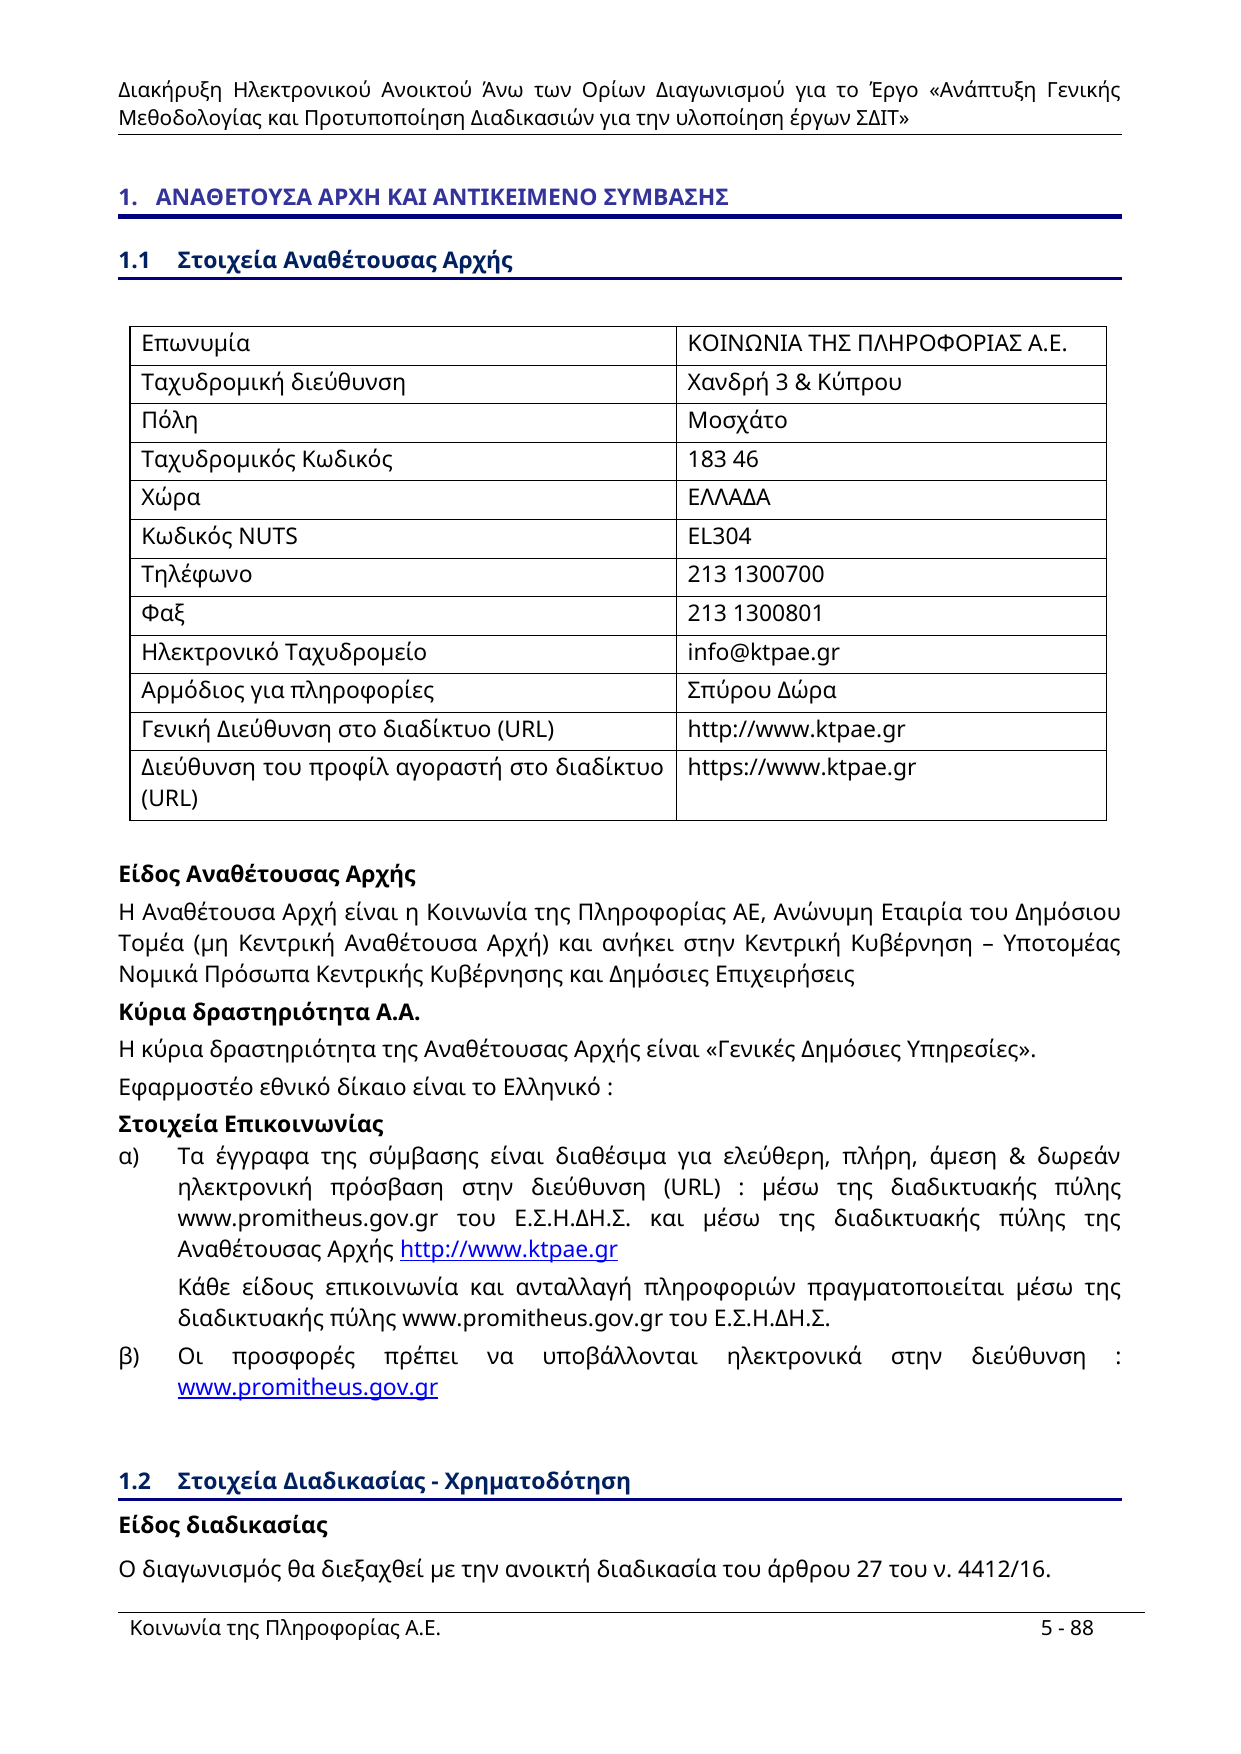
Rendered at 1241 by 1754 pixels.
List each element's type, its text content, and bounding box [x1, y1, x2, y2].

text Είδος Αναθέτουσας Αρχής [118, 858, 1122, 890]
text Εφαρμοστέο εθνικό δίκαιο είναι το Ελληνικό : [118, 1071, 1122, 1102]
table_cell Ηλεκτρονικό Ταχυδρομείο [131, 636, 676, 673]
table_cell info@ktpae.gr [677, 636, 1106, 673]
subtitle Στοιχεία Αναθέτουσας Αρχής [118, 244, 1122, 277]
table_cell 213 1300700 [677, 559, 1106, 596]
subtitle ΑΝΑΘΕΤΟΥΣΑ ΑΡΧΗ ΚΑΙ ΑΝΤΙΚΕΙΜΕΝΟ ΣΥΜΒΑΣΗΣ [118, 181, 1122, 214]
table_cell Ταχυδρομική διεύθυνση [131, 366, 676, 403]
text Ο διαγωνισμός θα διεξαχθεί με την ανοικτή διαδικασία του άρθρου 27 του ν. 4412/16. [118, 1553, 1122, 1584]
text Είδος διαδικασίας [118, 1509, 1122, 1541]
table_cell Κωδικός ΝUTS [131, 520, 676, 557]
table_cell Γενική Διεύθυνση στο διαδίκτυο (URL) [131, 713, 676, 750]
text Κάθε είδους επικοινωνία και ανταλλαγή πληροφοριών πραγματοποιείται μέσω της διαδικτυακής πύλης www.promitheus.gov.gr του Ε.Σ.Η.ΔΗ.Σ. [177, 1271, 1122, 1333]
table_cell Ταχυδρομικός Κωδικός [131, 443, 676, 480]
text β) Οι προσφορές πρέπει να υποβάλλονται ηλεκτρονικά στην διεύθυνση : www.promitheus.gov.gr [118, 1340, 1122, 1402]
text Στοιχεία Επικοινωνίας [118, 1108, 1122, 1140]
text Κύρια δραστηριότητα Α.Α. [118, 996, 1122, 1027]
table_cell 183 46 [677, 443, 1106, 480]
table_cell Χώρα [131, 481, 676, 519]
subtitle Στοιχεία Διαδικασίας - Χρηματοδότηση [118, 1465, 1122, 1498]
table_cell ΕΛΛΑΔΑ [677, 481, 1106, 519]
table_cell Σπύρου Δώρα [677, 674, 1106, 712]
table_header Επωνυμία [131, 327, 676, 365]
table_cell Φαξ [131, 597, 676, 634]
table_cell https://www.ktpae.gr [677, 751, 1106, 820]
table_cell Χανδρή 3 & Κύπρου [677, 366, 1106, 403]
table_cell Πόλη [131, 404, 676, 442]
table_cell Αρμόδιος για πληροφορίες [131, 674, 676, 712]
table_cell http://www.ktpae.gr [677, 713, 1106, 750]
text Η κύρια δραστηριότητα της Αναθέτουσας Αρχής είναι «Γενικές Δημόσιες Υπηρεσίες». [118, 1033, 1122, 1065]
table_cell 213 1300801 [677, 597, 1106, 634]
text Η Αναθέτουσα Αρχή είναι η Κοινωνία της Πληροφορίας ΑΕ, Ανώνυμη Εταιρία του Δημόσιου Τομέα (μη Κεντρική Αναθέτουσα Αρχή) και ανήκει στην Κεντρική Κυβέρνηση – Υποτομέας Νομικά Πρόσωπα Κεντρικής Κυβέρνησης και Δημόσιες Επιχειρήσεις [118, 896, 1122, 990]
text α) Τα έγγραφα της σύμβασης είναι διαθέσιμα για ελεύθερη, πλήρη, άμεση & δωρεάν ηλεκτρονική πρόσβαση στην διεύθυνση (URL) : μέσω της διαδικτυακής πύλης www.promitheus.gov.gr του Ε.Σ.Η.ΔΗ.Σ. και μέσω της διαδικτυακής πύλης της Αναθέτουσας Αρχής http://www.ktpae.gr [118, 1140, 1122, 1265]
table_cell EL304 [677, 520, 1106, 557]
table_cell Διεύθυνση του προφίλ αγοραστή στο διαδίκτυο (URL) [131, 751, 676, 820]
table_cell Τηλέφωνο [131, 559, 676, 596]
table_header ΚΟΙΝΩΝΙΑ ΤΗΣ ΠΛΗΡΟΦΟΡΙΑΣ Α.Ε. [677, 327, 1106, 365]
table_cell Μοσχάτο [677, 404, 1106, 442]
